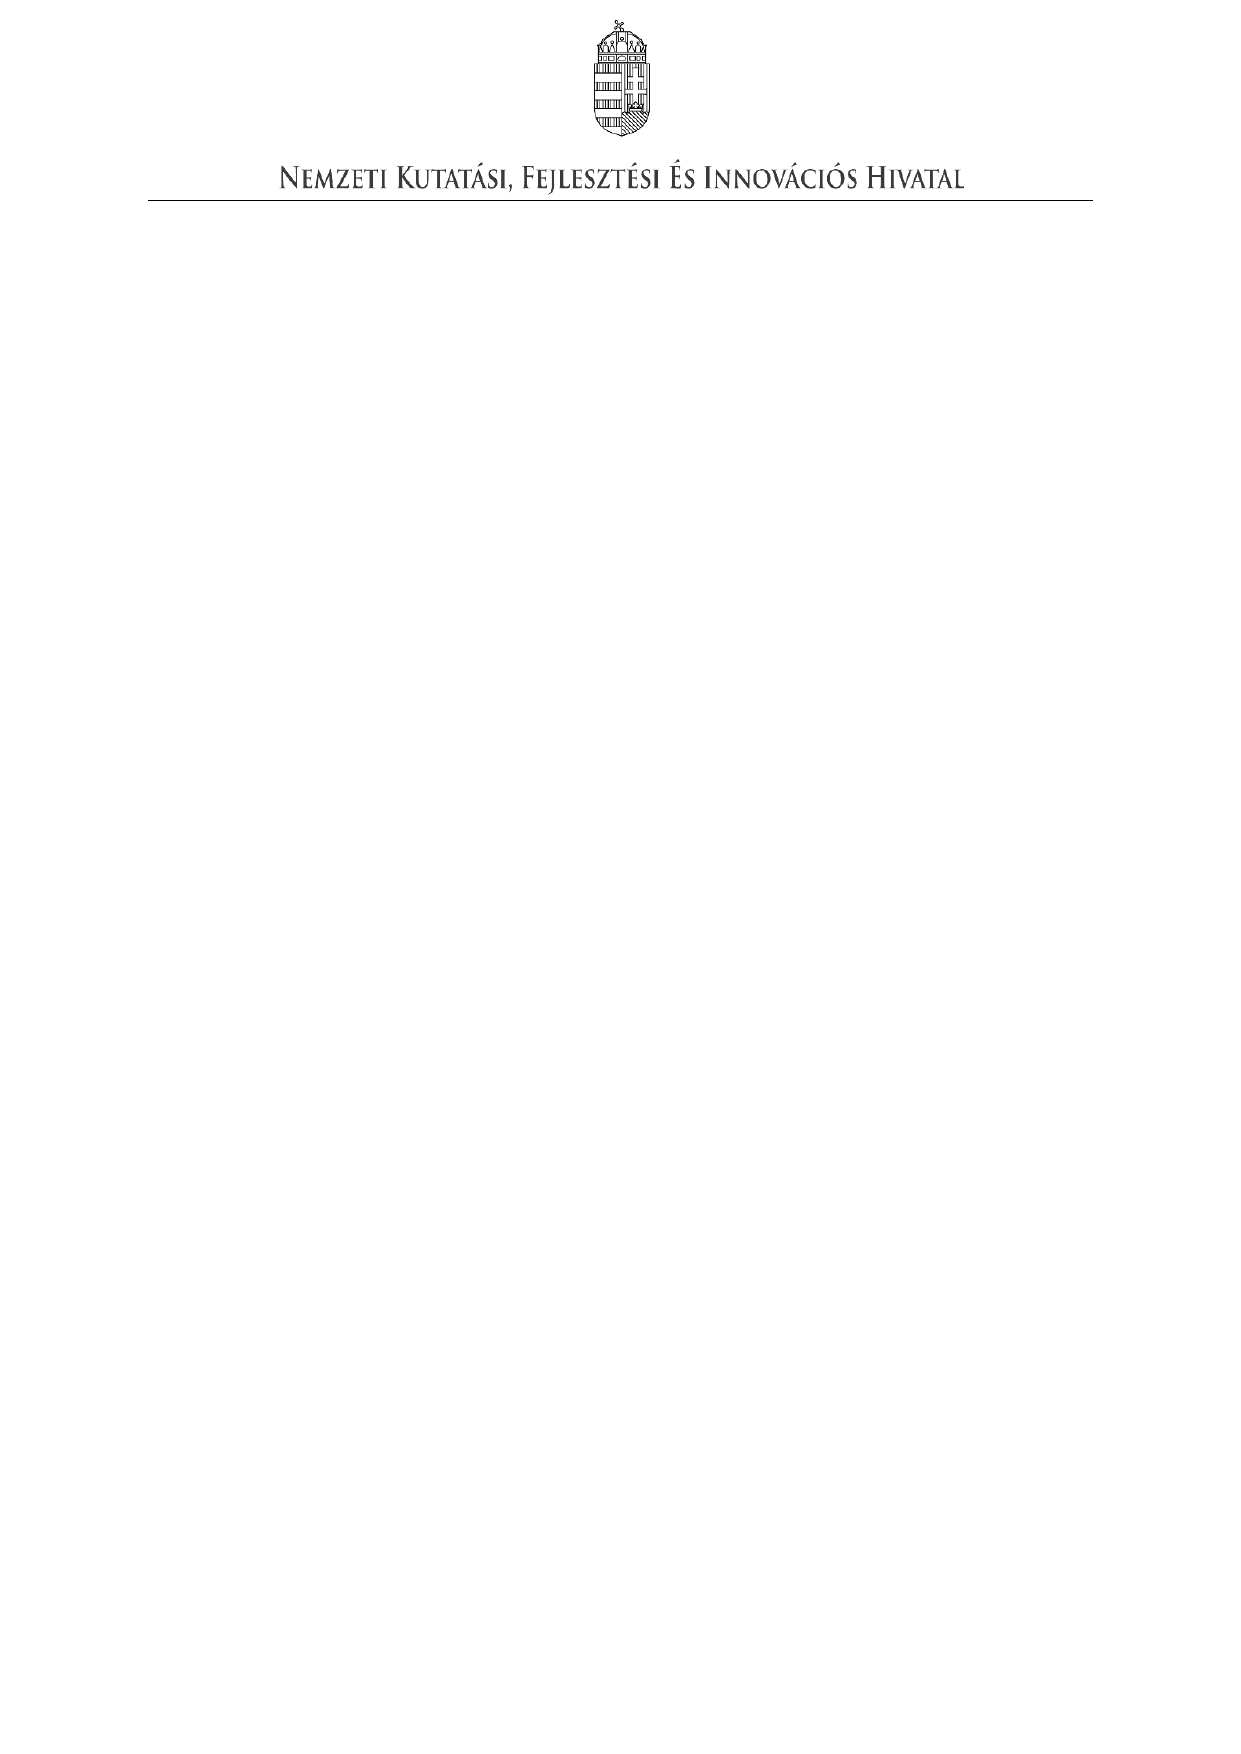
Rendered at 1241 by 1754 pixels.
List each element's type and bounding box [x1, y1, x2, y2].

picture [278, 20, 964, 196]
